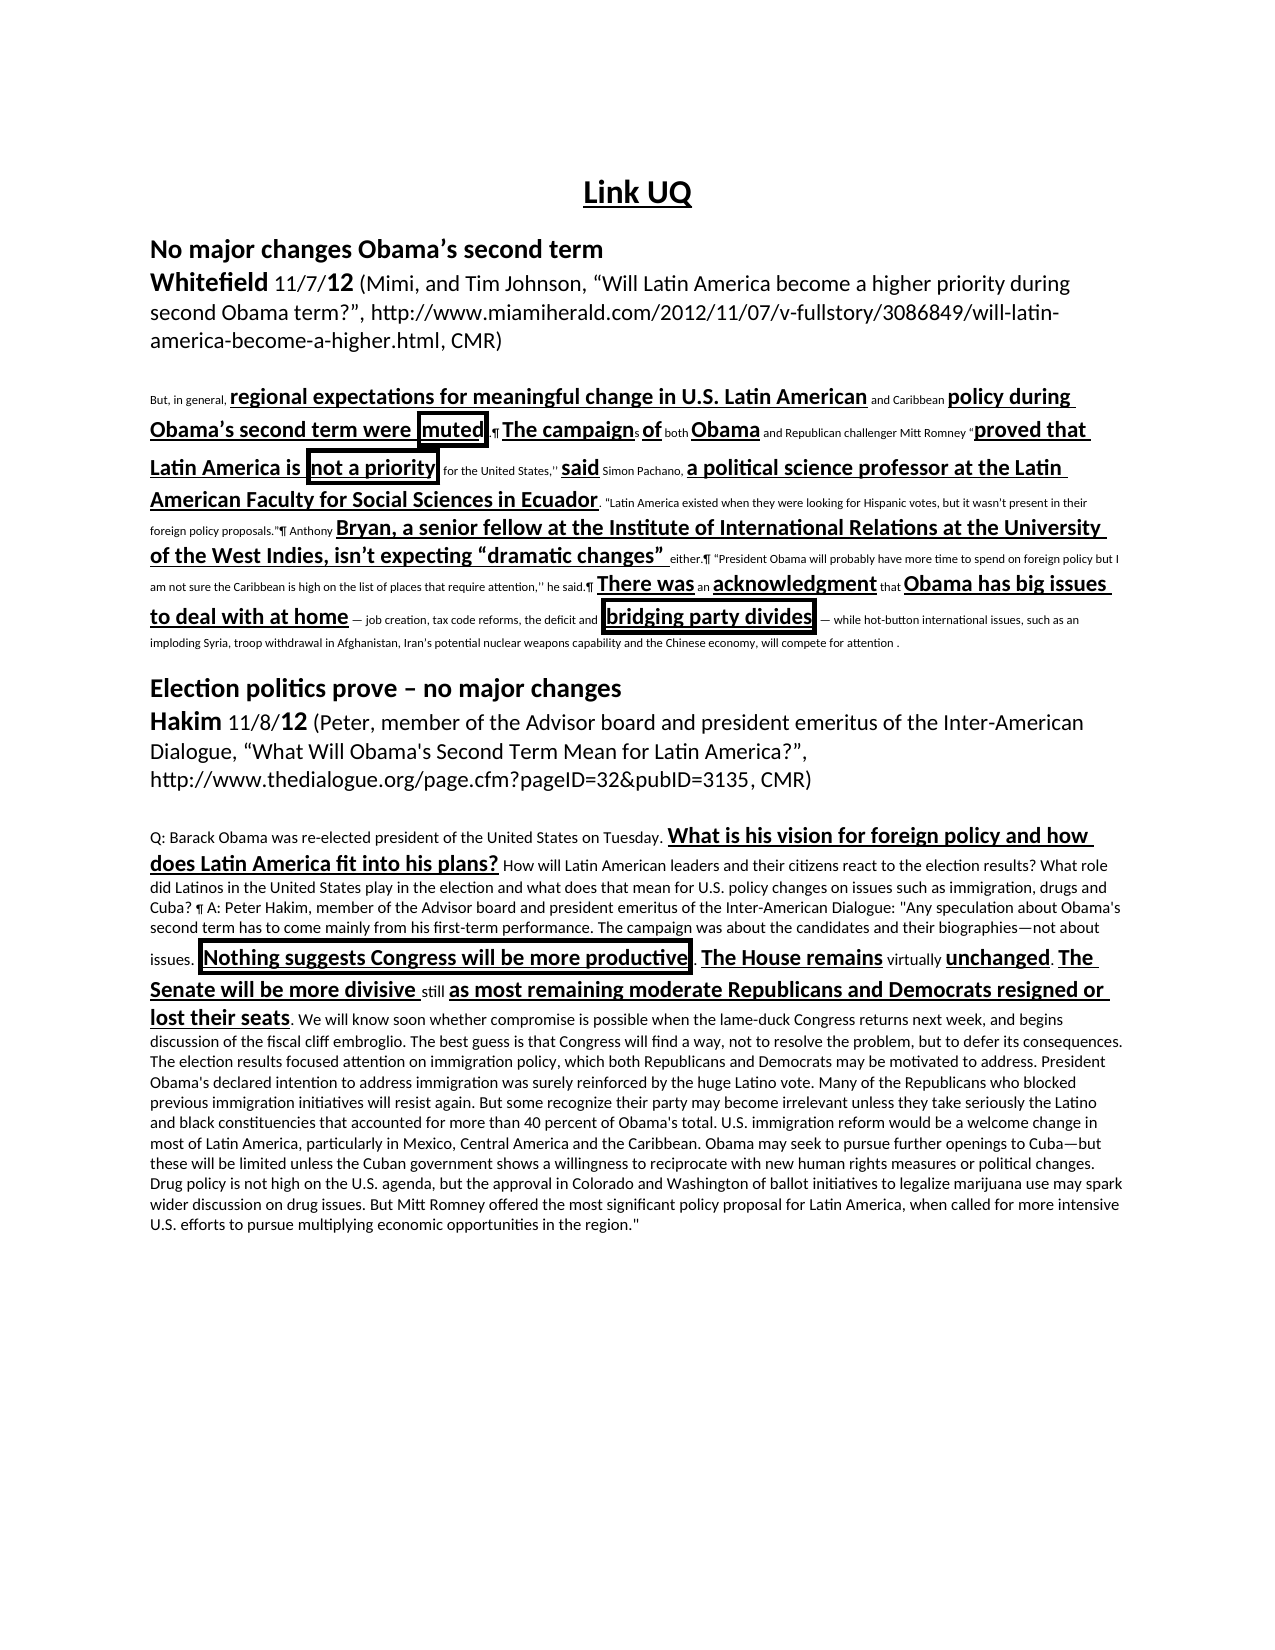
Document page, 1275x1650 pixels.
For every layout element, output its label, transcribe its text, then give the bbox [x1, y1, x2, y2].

text Whitefield 11/7/12 (Mimi, and Tim Johnson, “Will Latin America become a higher priority during second Obama term?”, http://www.miamiherald.com/2012/11/07/v-fullstory/3086849/will-latin-america-become-a-higher.html, CMR) [150, 265, 1125, 354]
text But, in general, regional expectations for meaningful change in U.S. Latin American and Caribbean policy during Obama’s second term were muted.¶ The campaigns of both Obama and Republican challenger Mitt Romney “proved that Latin America is not a priority for the United States,’’ said Simon Pachano, a political science professor at the Latin American Faculty for Social Sciences in Ecuador. “Latin America existed when they were looking for Hispanic votes, but it wasn’t present in their foreign policy proposals.”¶ Anthony Bryan, a senior fellow at the Institute of International Relations at the University of the West Indies, isn’t expecting “dramatic changes” either.¶ “President Obama will probably have more time to spend on foreign policy but I am not sure the Caribbean is high on the list of places that require attention,’’ he said.¶ There was an acknowledgment that Obama has big issues to deal with at home — job creation, tax code reforms, the deficit and bridging party divides — while hot-button international issues, such as an imploding Syria, troop withdrawal in Afghanistan, Iran’s potential nuclear weapons capability and the Chinese economy, will compete for attention . [150, 382, 1125, 650]
text Hakim 11/8/12 (Peter, member of the Advisor board and president emeritus of the Inter-American Dialogue, “What Will Obama's Second Term Mean for Latin America?”, http://www.thedialogue.org/page.cfm?pageID=32&pubID=3135, CMR) [150, 704, 1125, 793]
subtitle Election politics prove – no major changes [150, 671, 1125, 704]
subtitle Link UQ [150, 171, 1125, 212]
text Q: Barack Obama was re-elected president of the United States on Tuesday. What is his vision for foreign policy and how does Latin America fit into his plans? How will Latin American leaders and their citizens react to the election results? What role did Latinos in the United States play in the election and what does that mean for U.S. policy changes on issues such as immigration, drugs and Cuba? ¶ A: Peter Hakim, member of the Advisor board and president emeritus of the Inter-American Dialogue: "Any speculation about Obama's second term has to come mainly from his first-term performance. The campaign was about the candidates and their biographies—not about issues. Nothing suggests Congress will be more productive. The House remains virtually unchanged. The Senate will be more divisive still as most remaining moderate Republicans and Democrats resigned or lost their seats. We will know soon whether compromise is possible when the lame-duck Congress returns next week, and begins discussion of the fiscal cliff embroglio. The best guess is that Congress will find a way, not to resolve the problem, but to defer its consequences. The election results focused attention on immigration policy, which both Republicans and Democrats may be motivated to address. President Obama's declared intention to address immigration was surely reinforced by the huge Latino vote. Many of the Republicans who blocked previous immigration initiatives will resist again. But some recognize their party may become irrelevant unless they take seriously the Latino and black constituencies that accounted for more than 40 percent of Obama's total. U.S. immigration reform would be a welcome change in most of Latin America, particularly in Mexico, Central America and the Caribbean. Obama may seek to pursue further openings to Cuba—but these will be limited unless the Cuban government shows a willingness to reciprocate with new human rights measures or political changes. Drug policy is not high on the U.S. agenda, but the approval in Colorado and Washington of ballot initiatives to legalize marijuana use may spark wider discussion on drug issues. But Mitt Romney offered the most significant policy proposal for Latin America, when called for more intensive U.S. efforts to pursue multiplying economic opportunities in the region." [150, 821, 1125, 1234]
subtitle No major changes Obama’s second term [150, 232, 1125, 265]
